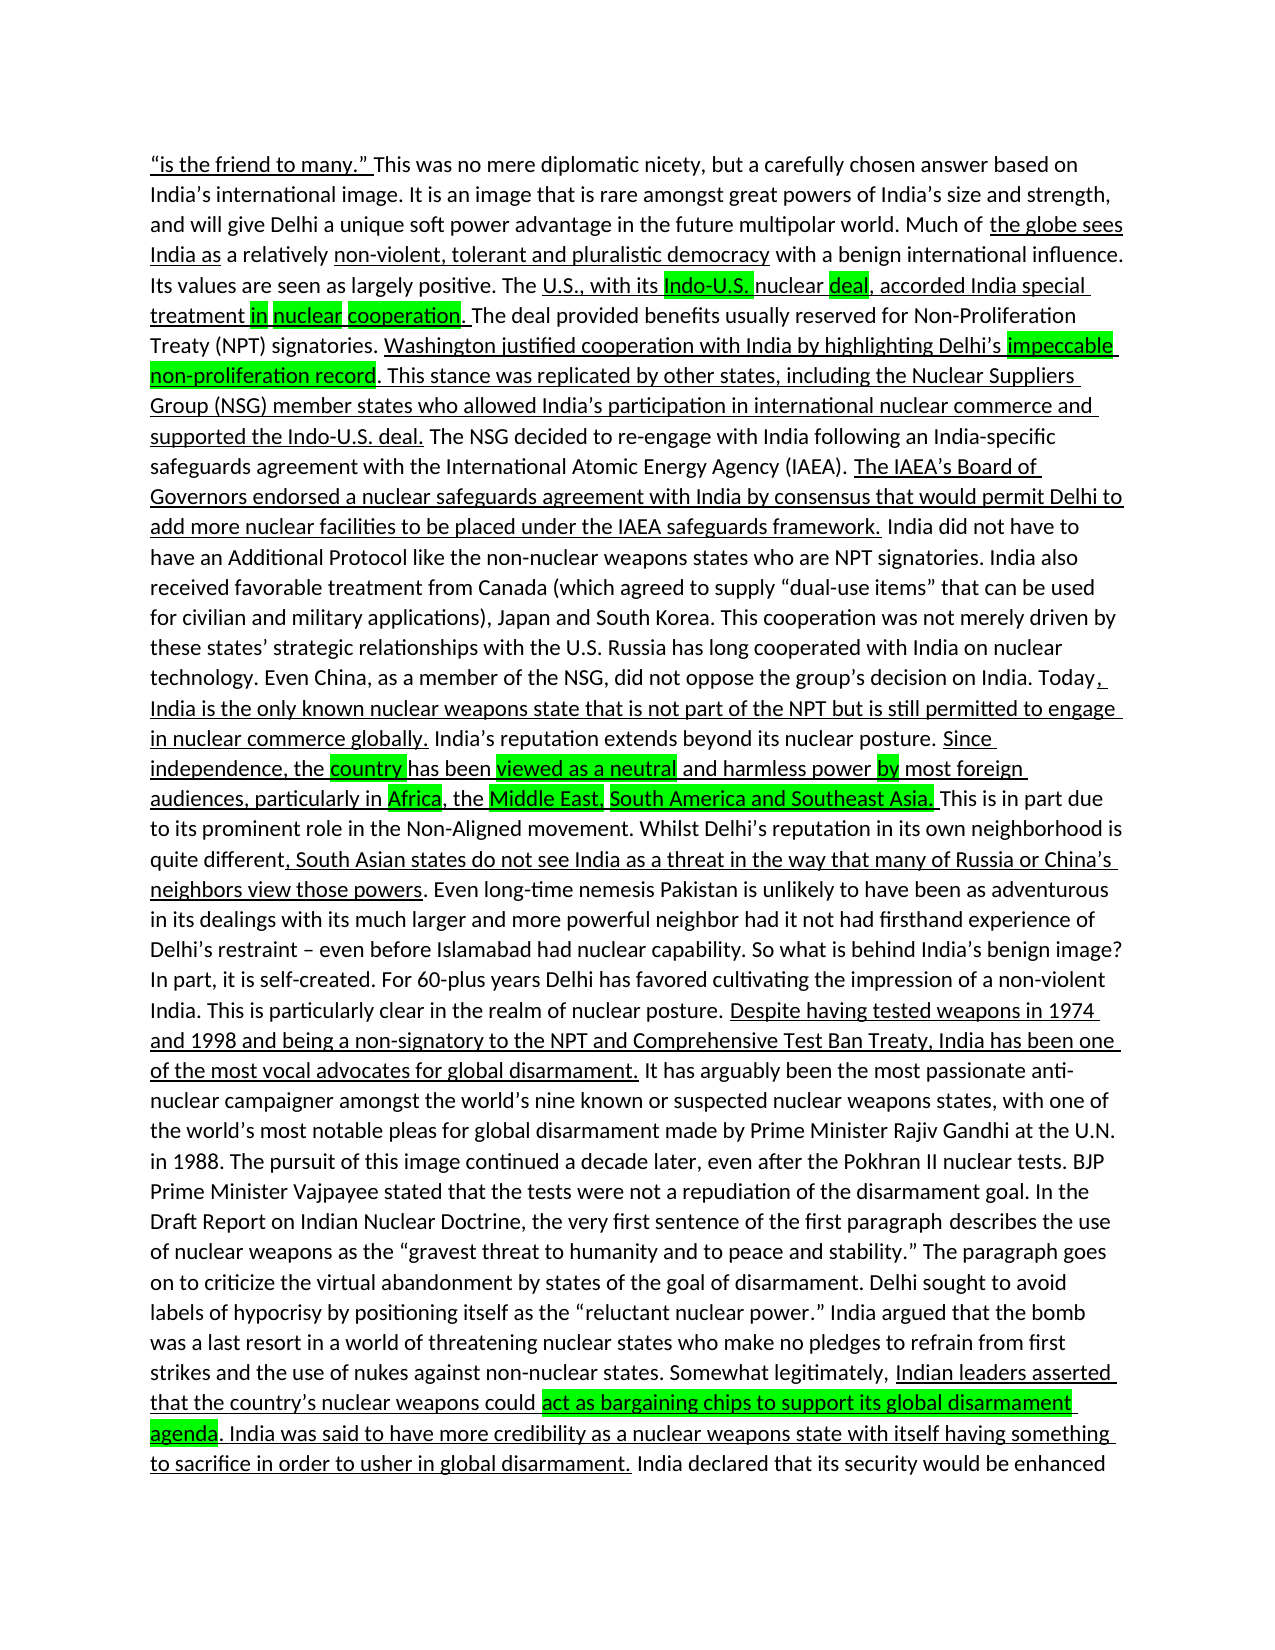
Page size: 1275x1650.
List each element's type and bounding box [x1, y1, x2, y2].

text [150, 150, 1125, 1477]
